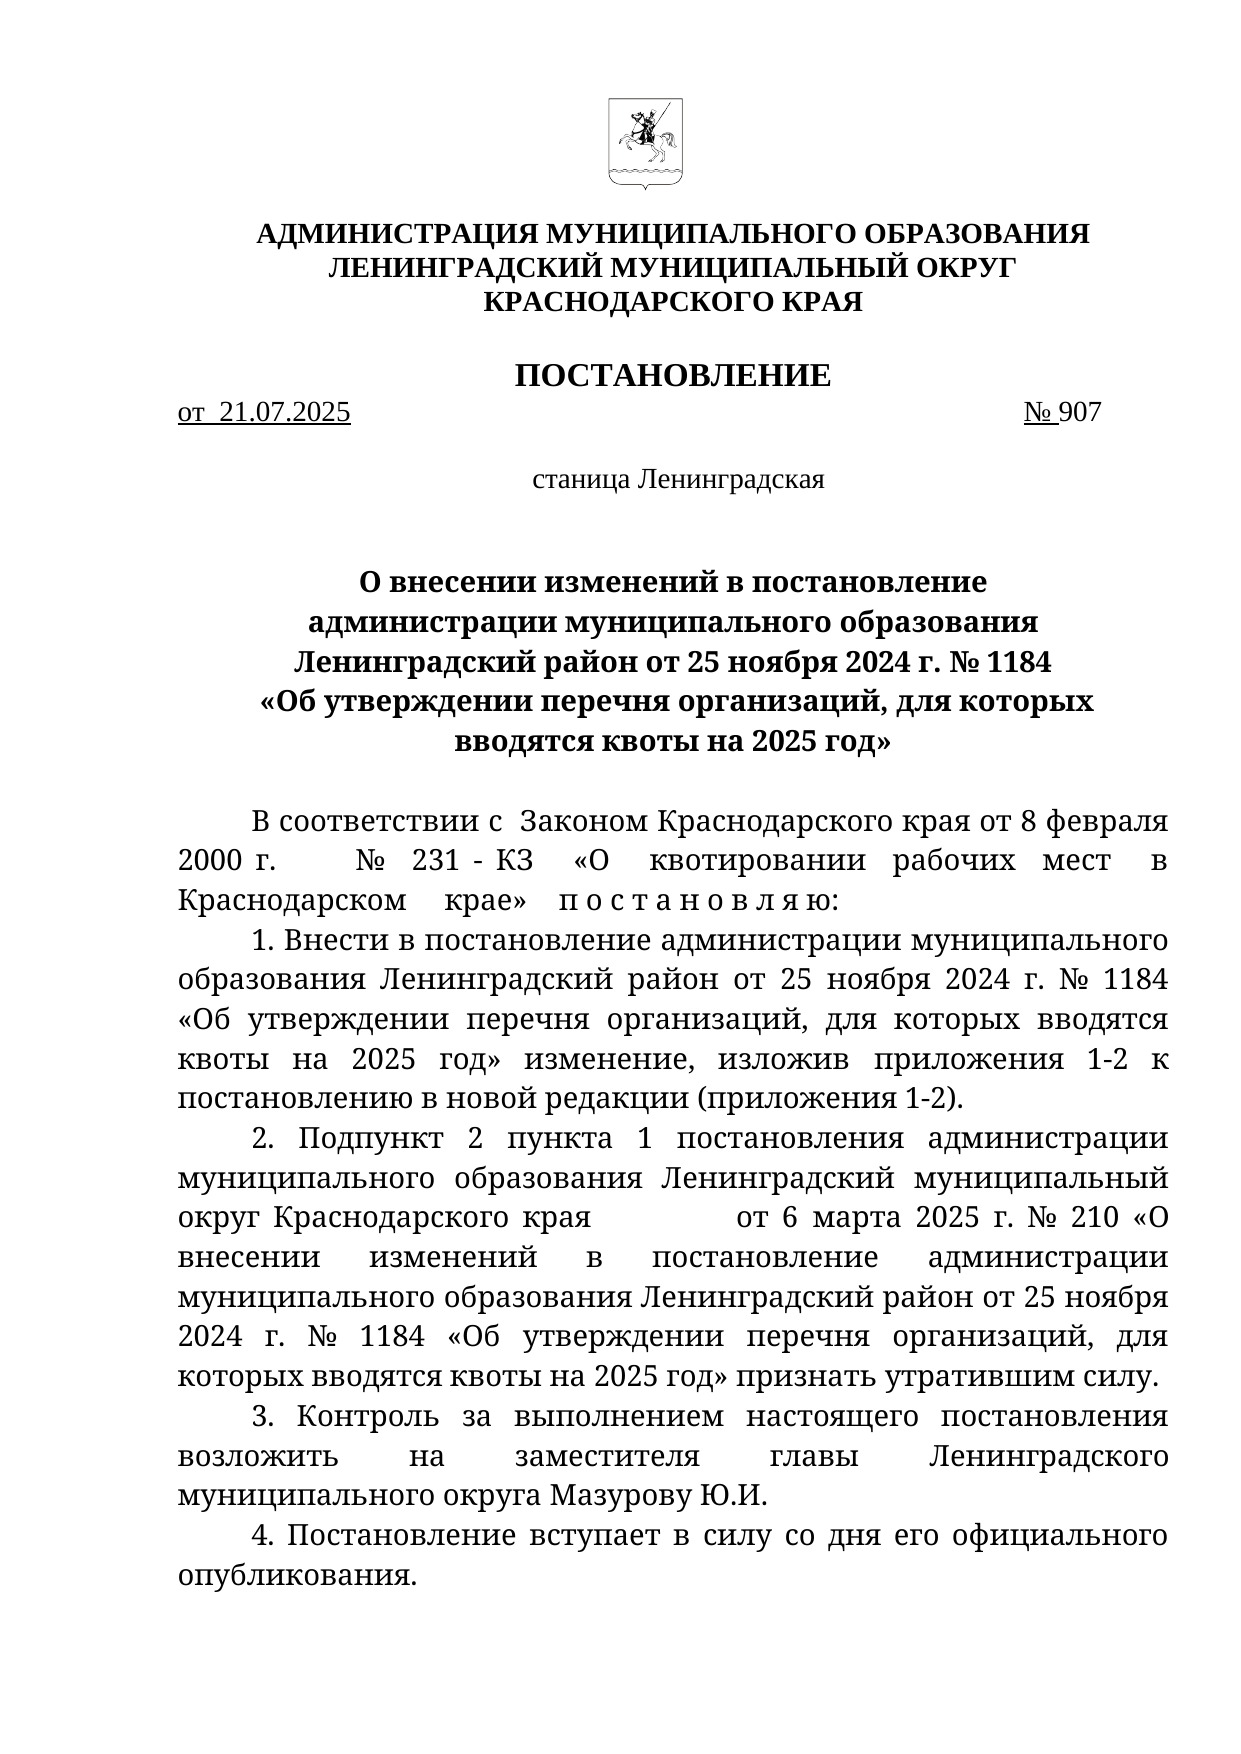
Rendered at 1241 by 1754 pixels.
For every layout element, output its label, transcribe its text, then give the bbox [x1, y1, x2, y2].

text АДМИНИСТРАЦИЯ МУНИЦИПАЛЬНОГО ОБРАЗОВАНИЯ [177, 217, 1169, 250]
text КРАСНОДАРСКОГО КРАЯ [177, 284, 1169, 317]
picture [607, 97, 684, 192]
text Ленинградский район от 25 ноября 2024 г. № 1184 [177, 641, 1169, 681]
text от 21.07.2025 № 907 [177, 394, 1169, 427]
text О внесении изменений в постановление [177, 562, 1169, 601]
text ПОСТАНОВЛЕНИЕ [177, 356, 1169, 394]
text станица Ленинградская [177, 461, 1169, 494]
text 1. Внести в постановление администрации муниципального образования Ленинградский район от 25 ноября 2024 г. № 1184 «Об утверждении перечня организаций, для которых вводятся квоты на 2025 год» изменение, изложив приложения 1-2 к постановлению в новой редакции (приложения 1-2). [177, 919, 1169, 1117]
text 4. Постановление вступает в силу со дня его официального опубликования. [177, 1514, 1169, 1593]
text 3. Контроль за выполнением настоящего постановления возложить на заместителя главы Ленинградского муниципального округа Мазурову Ю.И. [177, 1395, 1169, 1514]
text В соответствии с Законом Краснодарского края от 8 февраля 2000 г. № 231 - КЗ «О квотировании рабочих мест в Краснодарском крае» п о с т а н о в л я ю: [177, 800, 1169, 919]
text вводятся квоты на 2025 год» [177, 720, 1169, 760]
text ЛЕНИНГРАДСКИЙ МУНИЦИПАЛЬНЫЙ ОКРУГ [177, 250, 1169, 284]
text администрации муниципального образования [177, 601, 1169, 641]
text «Об утверждении перечня организаций, для которых [177, 681, 1169, 720]
text 2. Подпункт 2 пункта 1 постановления администрации муниципального образования Ленинградский муниципальный округ Краснодарского края от 6 марта 2025 г. № 210 «О внесении изменений в постановление администрации муниципального образования Ленинградский район от 25 ноября 2024 г. № 1184 «Об утверждении перечня организаций, для которых вводятся квоты на 2025 год» признать утратившим силу. [177, 1117, 1169, 1395]
